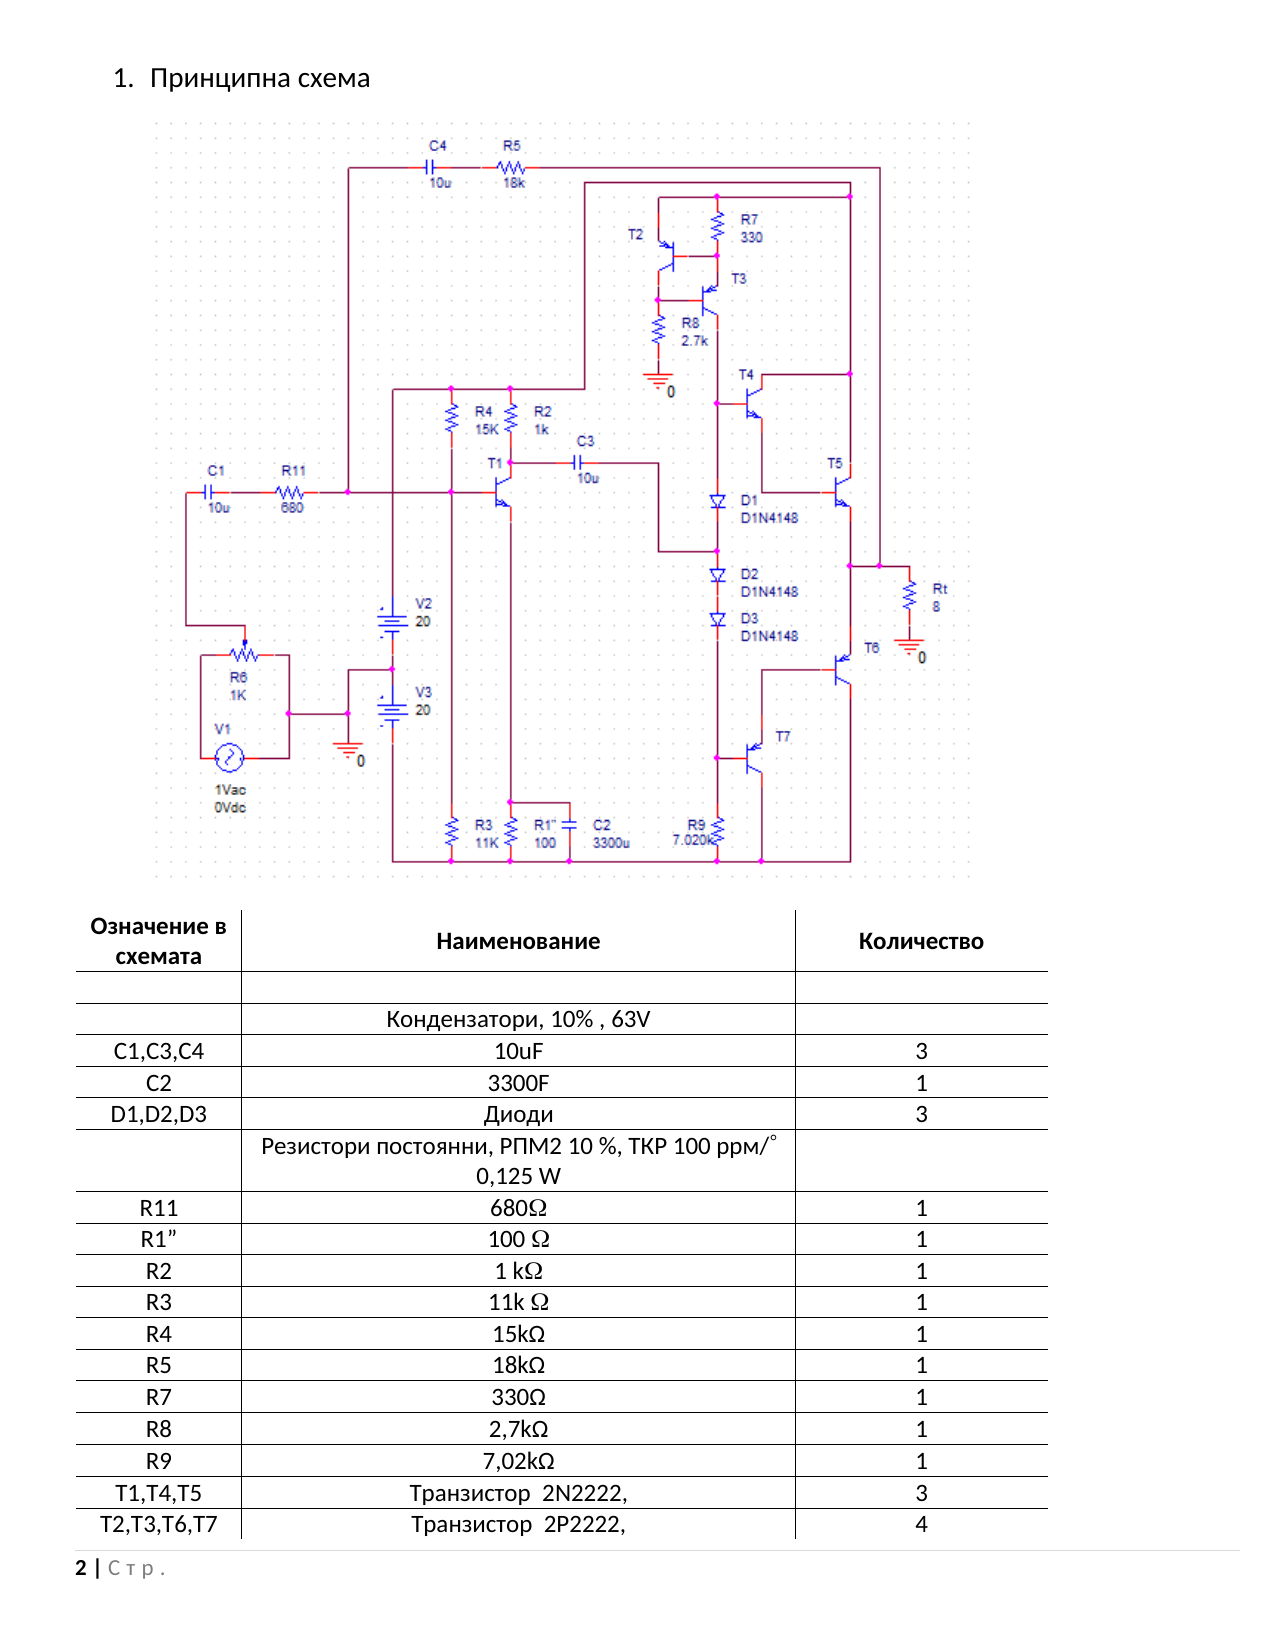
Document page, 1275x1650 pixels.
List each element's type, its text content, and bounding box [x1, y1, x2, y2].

table_cell R1” [76, 1224, 241, 1254]
table_cell 1 [796, 1381, 1047, 1412]
table_cell R7 [76, 1381, 241, 1412]
table_cell [76, 972, 241, 1002]
table_cell [796, 1130, 1047, 1191]
table_cell 1 [796, 1350, 1047, 1380]
table_cell T1,T4,T5 [76, 1477, 241, 1507]
table_cell T2,T3,T6,T7 [76, 1509, 241, 1539]
list Принципна схема [112, 59, 1240, 95]
table_cell 1 k [242, 1255, 795, 1286]
table_cell 680 [242, 1192, 795, 1222]
picture [150, 121, 977, 885]
table_cell Диоди [242, 1098, 795, 1129]
table_cell R5 [76, 1350, 241, 1380]
table_cell Транзистор 2P2222, [242, 1509, 795, 1539]
table_cell C2 [76, 1067, 241, 1097]
table_cell [76, 1130, 241, 1191]
table_header Означение в схемата [76, 910, 241, 971]
table_cell 18kΩ [242, 1350, 795, 1380]
table_cell 4 [796, 1509, 1047, 1539]
table_cell 1 [796, 1287, 1047, 1317]
table_cell 2,7kΩ [242, 1413, 795, 1444]
table_cell 1 [796, 1255, 1047, 1286]
table_cell 7,02kΩ [242, 1445, 795, 1476]
table_header Наименование [242, 910, 795, 971]
table_cell 1 [796, 1413, 1047, 1444]
table_header Количество [796, 910, 1047, 971]
table_cell 11k [242, 1287, 795, 1317]
table_cell R8 [76, 1413, 241, 1444]
table_cell 10uF [242, 1035, 795, 1066]
table_cell 3 [796, 1035, 1047, 1066]
table_cell R4 [76, 1318, 241, 1349]
table_cell 15kΩ [242, 1318, 795, 1349]
table_cell Транзистор 2N2222, [242, 1477, 795, 1507]
table_cell R3 [76, 1287, 241, 1317]
table_cell R11 [76, 1192, 241, 1222]
table_cell [796, 972, 1047, 1002]
table_cell R9 [76, 1445, 241, 1476]
table_cell 3 [796, 1098, 1047, 1129]
table_cell 330Ω [242, 1381, 795, 1412]
table_cell 1 [796, 1445, 1047, 1476]
table_cell [242, 972, 795, 1002]
table_cell 1 [796, 1067, 1047, 1097]
table_cell Резистори постоянни, РПМ2 10 %, ТКР 100 ррм/ 0,125 W [242, 1130, 795, 1191]
table_cell D1,D2,D3 [76, 1098, 241, 1129]
table_cell 3300F [242, 1067, 795, 1097]
table_cell 1 [796, 1192, 1047, 1222]
table_cell 100 [242, 1224, 795, 1254]
table_cell [76, 1004, 241, 1034]
table_cell Кондензатори, 10% , 63V [242, 1004, 795, 1034]
table_cell [796, 1004, 1047, 1034]
table_cell 1 [796, 1318, 1047, 1349]
table_cell 1 [796, 1224, 1047, 1254]
table_cell 3 [796, 1477, 1047, 1507]
table_cell C1,C3,C4 [76, 1035, 241, 1066]
table_cell R2 [76, 1255, 241, 1286]
